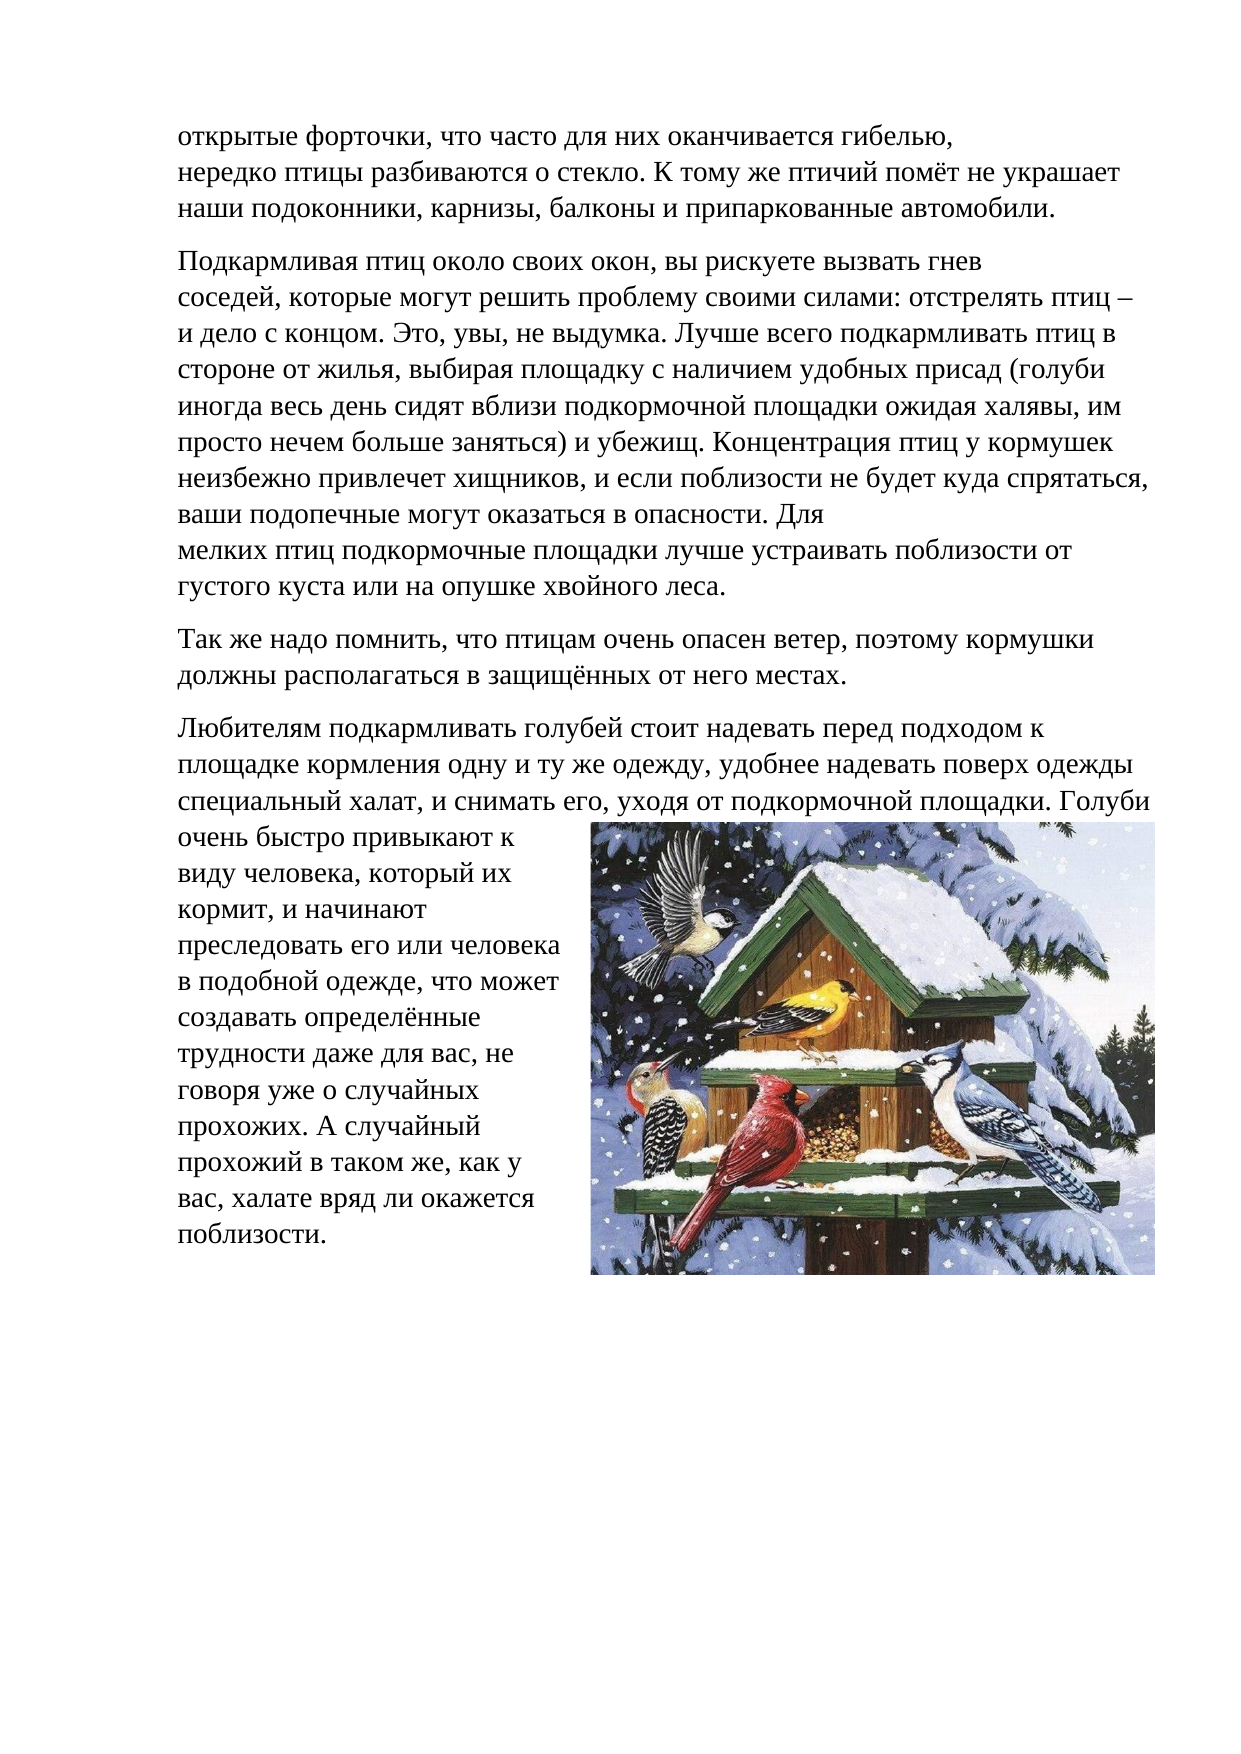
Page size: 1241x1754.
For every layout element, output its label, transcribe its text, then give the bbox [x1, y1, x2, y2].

picture [590, 822, 1155, 1275]
text Подкармливая птиц около своих окон, вы рискуете вызвать гнев соседей, которые могут решить проблему своими силами: отстрелять птиц – и дело с концом. Это, увы, не выдумка. Лучше всего подкармливать птиц в стороне от жилья, выбирая площадку с наличием удобных присад (голуби иногда весь день сидят вблизи подкормочной площадки ожидая халявы, им просто нечем больше заняться) и убежищ. Концентрация птиц у кормушек неизбежно привлечет хищников, и если поблизости не будет куда спрятаться, ваши подопечные могут оказаться в опасности. Для мелких птиц подкормочные площадки лучше устраивать поблизости от густого куста или на опушке хвойного леса. [177, 243, 1152, 602]
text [177, 118, 1152, 224]
text Так же надо помнить, что птицам очень опасен ветер, поэтому кормушки должны располагаться в защищённых от него местах. [177, 621, 1152, 691]
